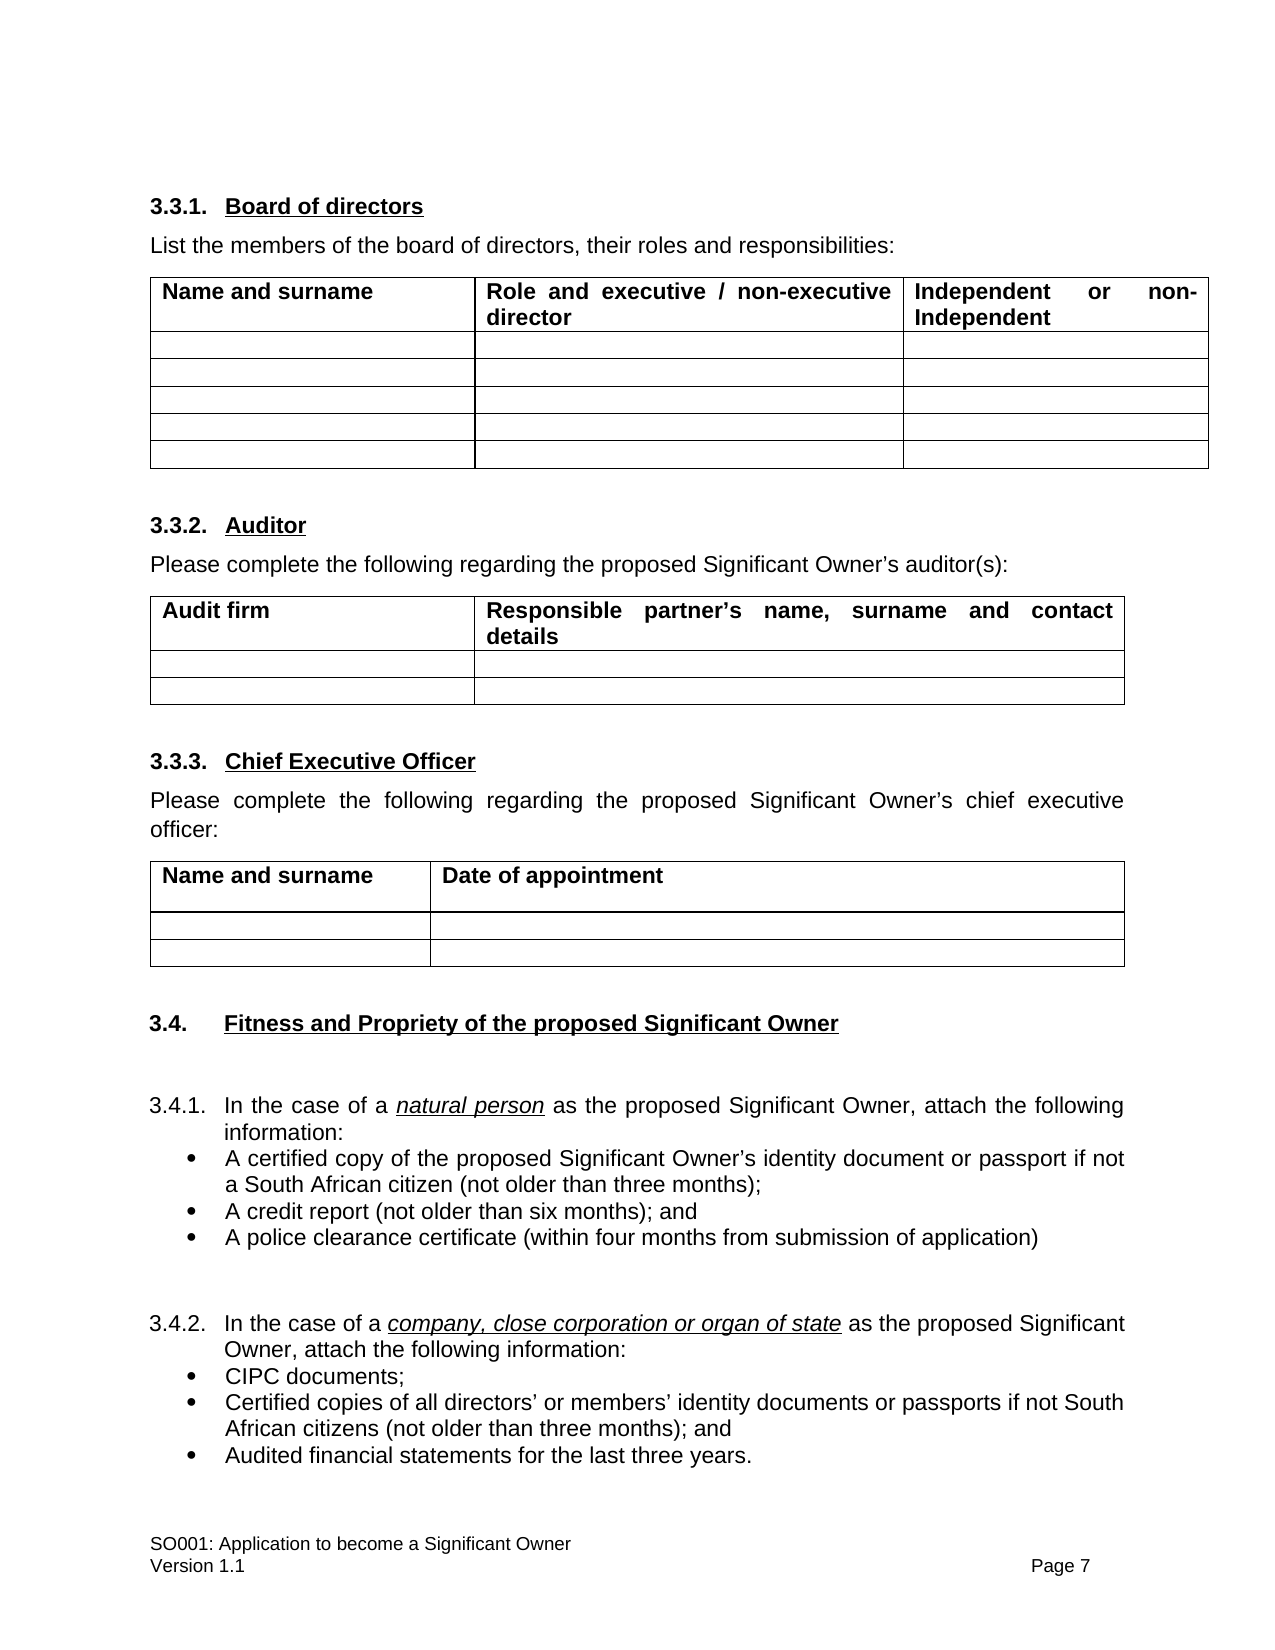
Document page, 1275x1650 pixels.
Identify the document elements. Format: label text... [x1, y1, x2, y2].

list A police clearance certificate (within four months from submission of application) [187, 1224, 1125, 1250]
list Fitness and Propriety of the proposed Significant Owner [149, 1010, 1125, 1037]
table_cell [151, 940, 430, 966]
list Auditor [150, 512, 1125, 538]
list Board of directors [150, 193, 1125, 219]
table_header Date of appointment [431, 862, 1124, 911]
list A certified copy of the proposed Significant Owner’s identity document or passport if not a South African citizen (not older than three months); [187, 1145, 1125, 1198]
table_cell [476, 359, 903, 386]
table_cell [151, 359, 474, 386]
table_cell [904, 414, 1208, 440]
table_cell [151, 332, 474, 358]
table_cell [151, 651, 474, 677]
list Audited financial statements for the last three years. [187, 1442, 1125, 1468]
table_cell [151, 441, 474, 468]
table_cell [476, 332, 903, 358]
table_header Audit firm [151, 597, 474, 649]
table_header Role and executive / non-executive director [476, 278, 903, 331]
table_cell [904, 441, 1208, 468]
list In the case of a company, close corporation or organ of state as the proposed Significant Owner, attach the following information: [149, 1310, 1125, 1363]
table_cell [151, 414, 474, 440]
table_header Name and surname [151, 278, 474, 331]
table_header Name and surname [151, 862, 430, 911]
text Please complete the following regarding the proposed Significant Owner’s chief executive officer: [150, 787, 1125, 842]
list Chief Executive Officer [150, 748, 1125, 775]
table_cell [475, 651, 1124, 677]
table_cell [475, 678, 1124, 704]
table_header Independent or non-Independent [904, 278, 1208, 331]
table_cell [904, 359, 1208, 386]
list CIPC documents; [187, 1363, 1125, 1389]
list A credit report (not older than six months); and [187, 1198, 1125, 1224]
table_cell [151, 913, 430, 939]
text Please complete the following regarding the proposed Significant Owner’s auditor(s): [150, 551, 1125, 577]
table_cell [151, 678, 474, 704]
table_cell [431, 913, 1124, 939]
table_cell [476, 387, 903, 413]
table_cell [476, 441, 903, 468]
list Certified copies of all directors’ or members’ identity documents or passports if not South African citizens (not older than three months); and [187, 1389, 1125, 1442]
table_cell [151, 387, 474, 413]
list In the case of a natural person as the proposed Significant Owner, attach the following information: [149, 1092, 1125, 1145]
table_cell [476, 414, 903, 440]
table_cell [431, 940, 1124, 966]
table_cell [904, 387, 1208, 413]
table_cell [904, 332, 1208, 358]
table_header Responsible partner’s name, surname and contact details [475, 597, 1124, 649]
text List the members of the board of directors, their roles and responsibilities: [150, 232, 1125, 258]
